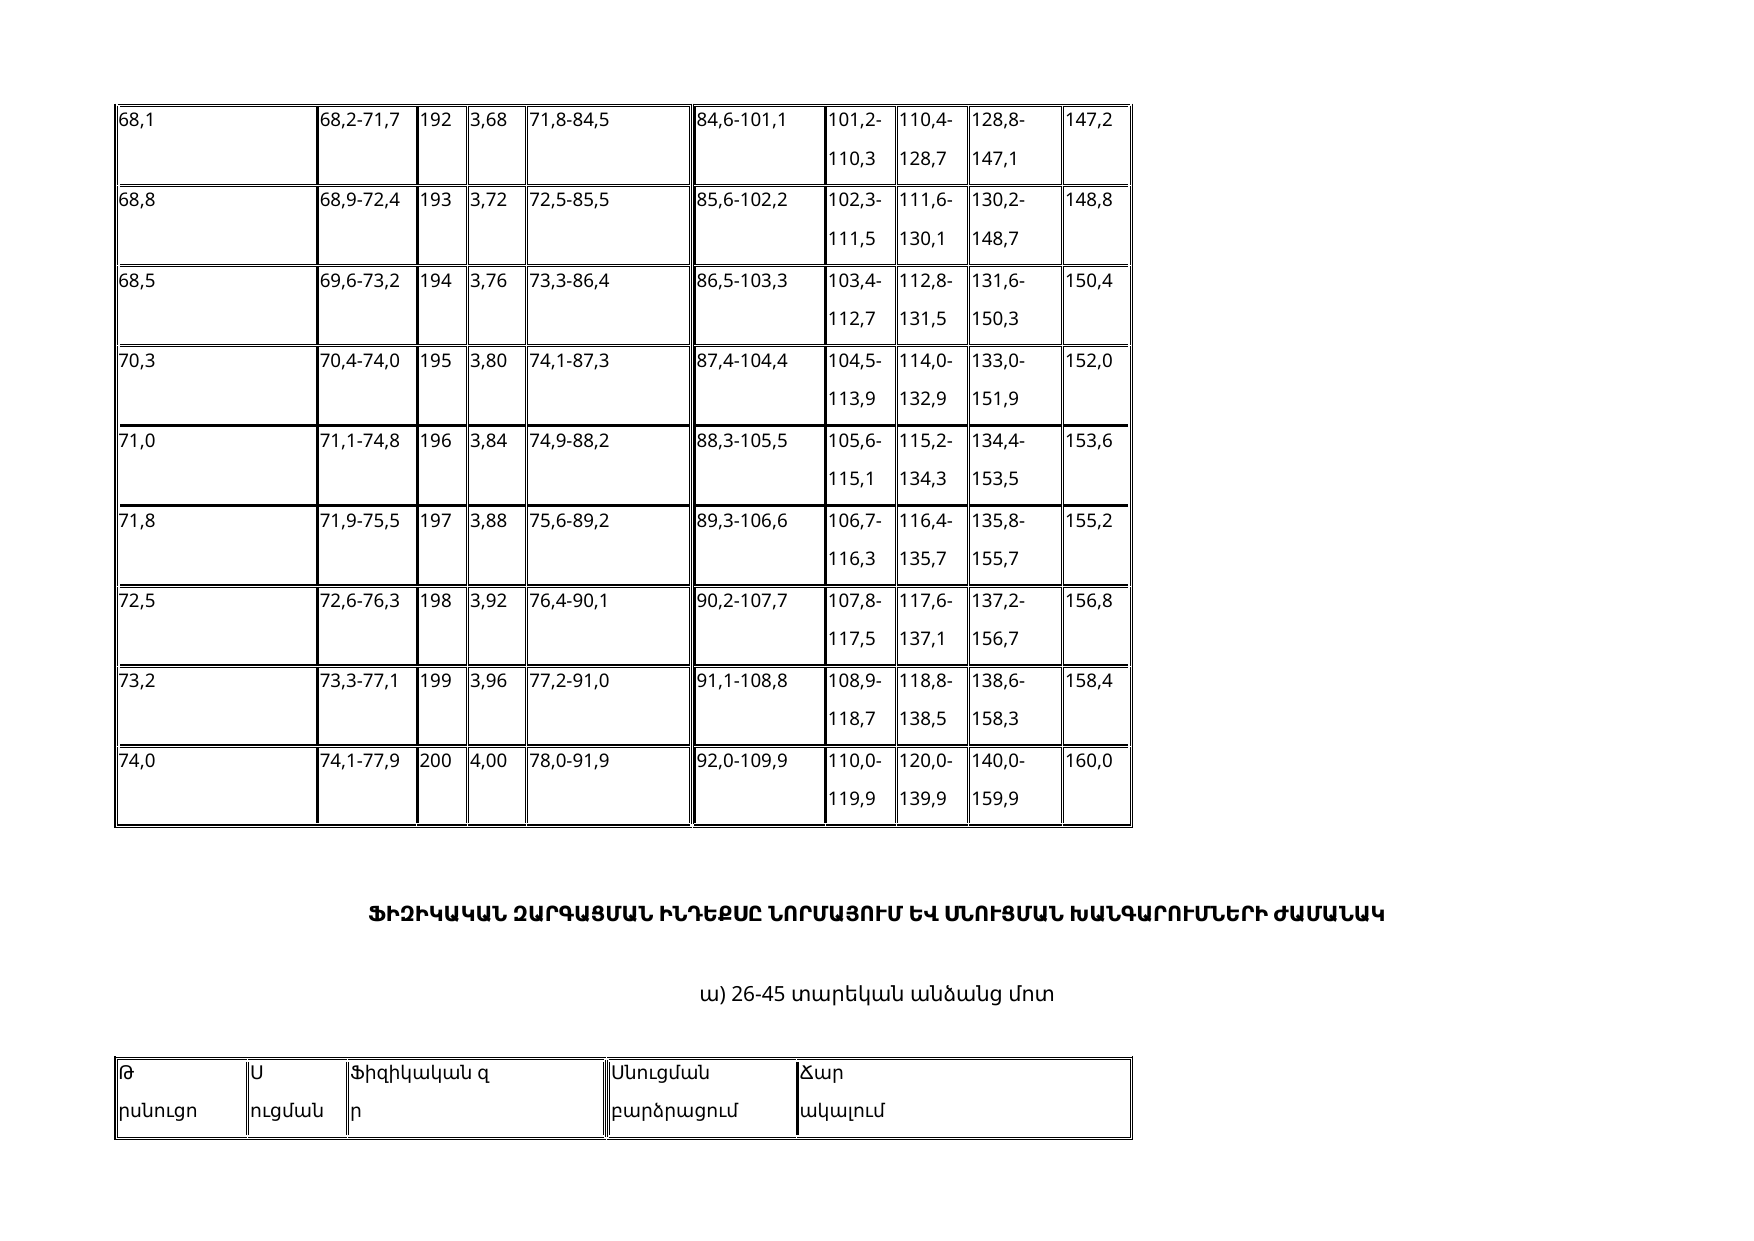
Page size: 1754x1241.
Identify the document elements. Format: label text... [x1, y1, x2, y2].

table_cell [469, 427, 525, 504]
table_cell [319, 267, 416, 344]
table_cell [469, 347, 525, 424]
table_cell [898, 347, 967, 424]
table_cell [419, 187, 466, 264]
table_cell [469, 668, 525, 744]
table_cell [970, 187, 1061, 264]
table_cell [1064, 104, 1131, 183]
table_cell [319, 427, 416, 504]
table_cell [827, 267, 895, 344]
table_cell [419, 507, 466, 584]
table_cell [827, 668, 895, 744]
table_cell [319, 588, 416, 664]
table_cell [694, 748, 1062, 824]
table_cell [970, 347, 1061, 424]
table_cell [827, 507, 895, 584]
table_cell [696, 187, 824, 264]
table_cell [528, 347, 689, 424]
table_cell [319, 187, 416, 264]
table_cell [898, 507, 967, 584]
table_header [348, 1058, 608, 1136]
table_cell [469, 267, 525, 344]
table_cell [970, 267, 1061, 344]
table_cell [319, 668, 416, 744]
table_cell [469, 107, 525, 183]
text ՖԻԶԻԿԱԿԱՆ ԶԱՐԳԱՑՄԱՆ ԻՆԴԵՔՍԸ ՆՈՐՄԱՅՈՒՄ ԵՎ ՍՆՈՒՑՄԱՆ ԽԱՆԳԱՐՈՒՄՆԵՐԻ ԺԱՄԱՆԱԿ [118, 899, 1636, 927]
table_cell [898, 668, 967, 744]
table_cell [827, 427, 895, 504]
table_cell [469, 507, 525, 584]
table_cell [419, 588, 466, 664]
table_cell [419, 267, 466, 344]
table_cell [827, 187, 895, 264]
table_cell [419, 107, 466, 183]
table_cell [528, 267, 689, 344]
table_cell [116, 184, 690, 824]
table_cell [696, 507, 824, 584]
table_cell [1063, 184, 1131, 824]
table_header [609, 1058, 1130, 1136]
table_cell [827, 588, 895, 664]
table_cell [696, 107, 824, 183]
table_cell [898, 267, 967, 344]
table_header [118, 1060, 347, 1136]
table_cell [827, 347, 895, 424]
text ա) 26-45 տարեկան անձանց մոտ [118, 979, 1636, 1008]
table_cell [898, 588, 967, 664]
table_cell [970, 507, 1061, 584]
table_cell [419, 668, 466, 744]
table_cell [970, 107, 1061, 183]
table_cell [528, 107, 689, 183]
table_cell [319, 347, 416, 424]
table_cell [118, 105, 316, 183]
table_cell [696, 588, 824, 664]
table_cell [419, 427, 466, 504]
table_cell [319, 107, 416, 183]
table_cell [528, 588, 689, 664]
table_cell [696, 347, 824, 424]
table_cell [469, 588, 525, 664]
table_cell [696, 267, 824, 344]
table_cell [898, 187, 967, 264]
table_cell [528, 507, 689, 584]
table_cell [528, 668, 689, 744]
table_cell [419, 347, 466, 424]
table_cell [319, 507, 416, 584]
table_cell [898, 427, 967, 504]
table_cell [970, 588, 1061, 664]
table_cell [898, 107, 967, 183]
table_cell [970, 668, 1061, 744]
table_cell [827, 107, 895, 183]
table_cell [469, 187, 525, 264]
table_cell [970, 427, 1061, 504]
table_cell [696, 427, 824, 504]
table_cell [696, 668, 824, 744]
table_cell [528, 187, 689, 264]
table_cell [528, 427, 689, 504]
